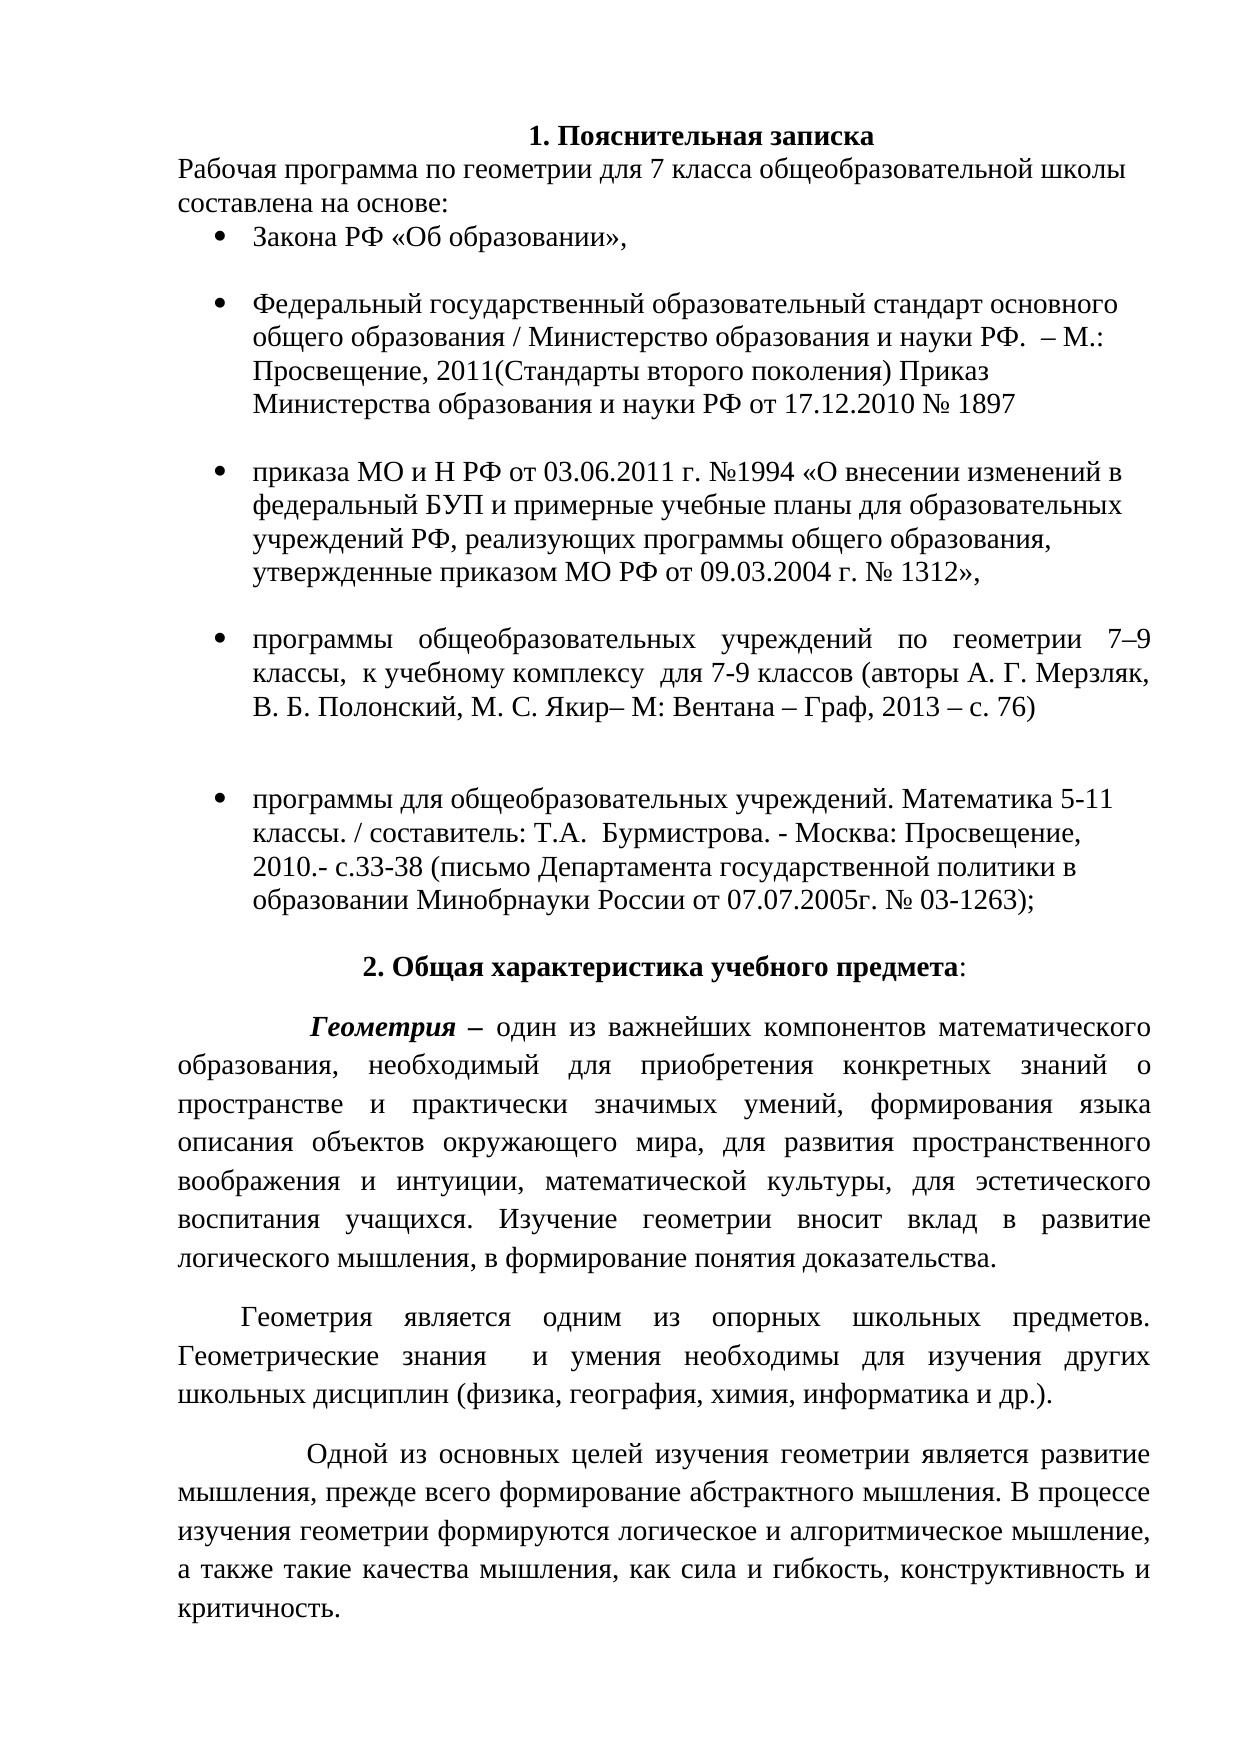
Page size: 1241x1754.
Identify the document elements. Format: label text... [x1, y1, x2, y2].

subtitle программы общеобразовательных учреждений по геометрии 7–9 классы, к учебному комплексу для 7-9 классов (авторы А. Г. Мерзляк, В. Б. Полонский, М. С. Якир– М: Вентана – Граф, 2013 – с. 76) [215, 622, 1152, 722]
text Рабочая программа по геометрии для 7 класса общеобразовательной школы составлена на основе: [177, 152, 1152, 219]
subtitle 1. Пояснительная записка [177, 118, 1152, 152]
text Геометрия является одним из опорных школьных предметов. Геометрические знания и умения необходимы для изучения других школьных дисциплин (физика, география, химия, информатика и др.). [177, 1299, 1152, 1410]
list приказа МО и Н РФ от 03.06.2011 г. №1994 «О внесении изменений в федеральный БУП и примерные учебные планы для образовательных учреждений РФ, реализующих программы общего образования, утвержденные приказом МО РФ от 09.03.2004 г. № 1312», [215, 454, 1152, 588]
text 2. Общая характеристика учебного предмета: [177, 949, 1152, 983]
list Федеральный государственный образовательный стандарт основного общего образования / Министерство образования и науки РФ. – М.: Просвещение, 2011(Стандарты второго поколения) Приказ Министерства образования и науки РФ от 17.12.2010 № 1897 [215, 286, 1152, 420]
list Закона РФ «Об образовании», [215, 219, 1152, 252]
text Геометрия – один из важнейших компонентов математического образования, необходимый для приобретения конкретных знаний о пространстве и практически значимых умений, формирования языка описания объектов окружающего мира, для развития пространственного воображения и интуиции, математической культуры, для эстетического воспитания учащихся. Изучение геометрии вносит вклад в развитие логического мышления, в формирование понятия доказательства. [177, 1009, 1152, 1274]
list программы для общеобразовательных учреждений. Математика 5-11 классы. / составитель: Т.А. Бурмистрова. - Москва: Просвещение, 2010.- с.33-38 (письмо Департамента государственной политики в образовании Минобрнауки России от 07.07.2005г. № 03-1263); [215, 782, 1152, 916]
text Одной из основных целей изучения геометрии является развитие мышления, прежде всего формирование абстрактного мышления. В процессе изучения геометрии формируются логическое и алгоритмическое мышление, а также такие качества мышления, как сила и гибкость, конструктивность и критичность. [177, 1436, 1152, 1624]
